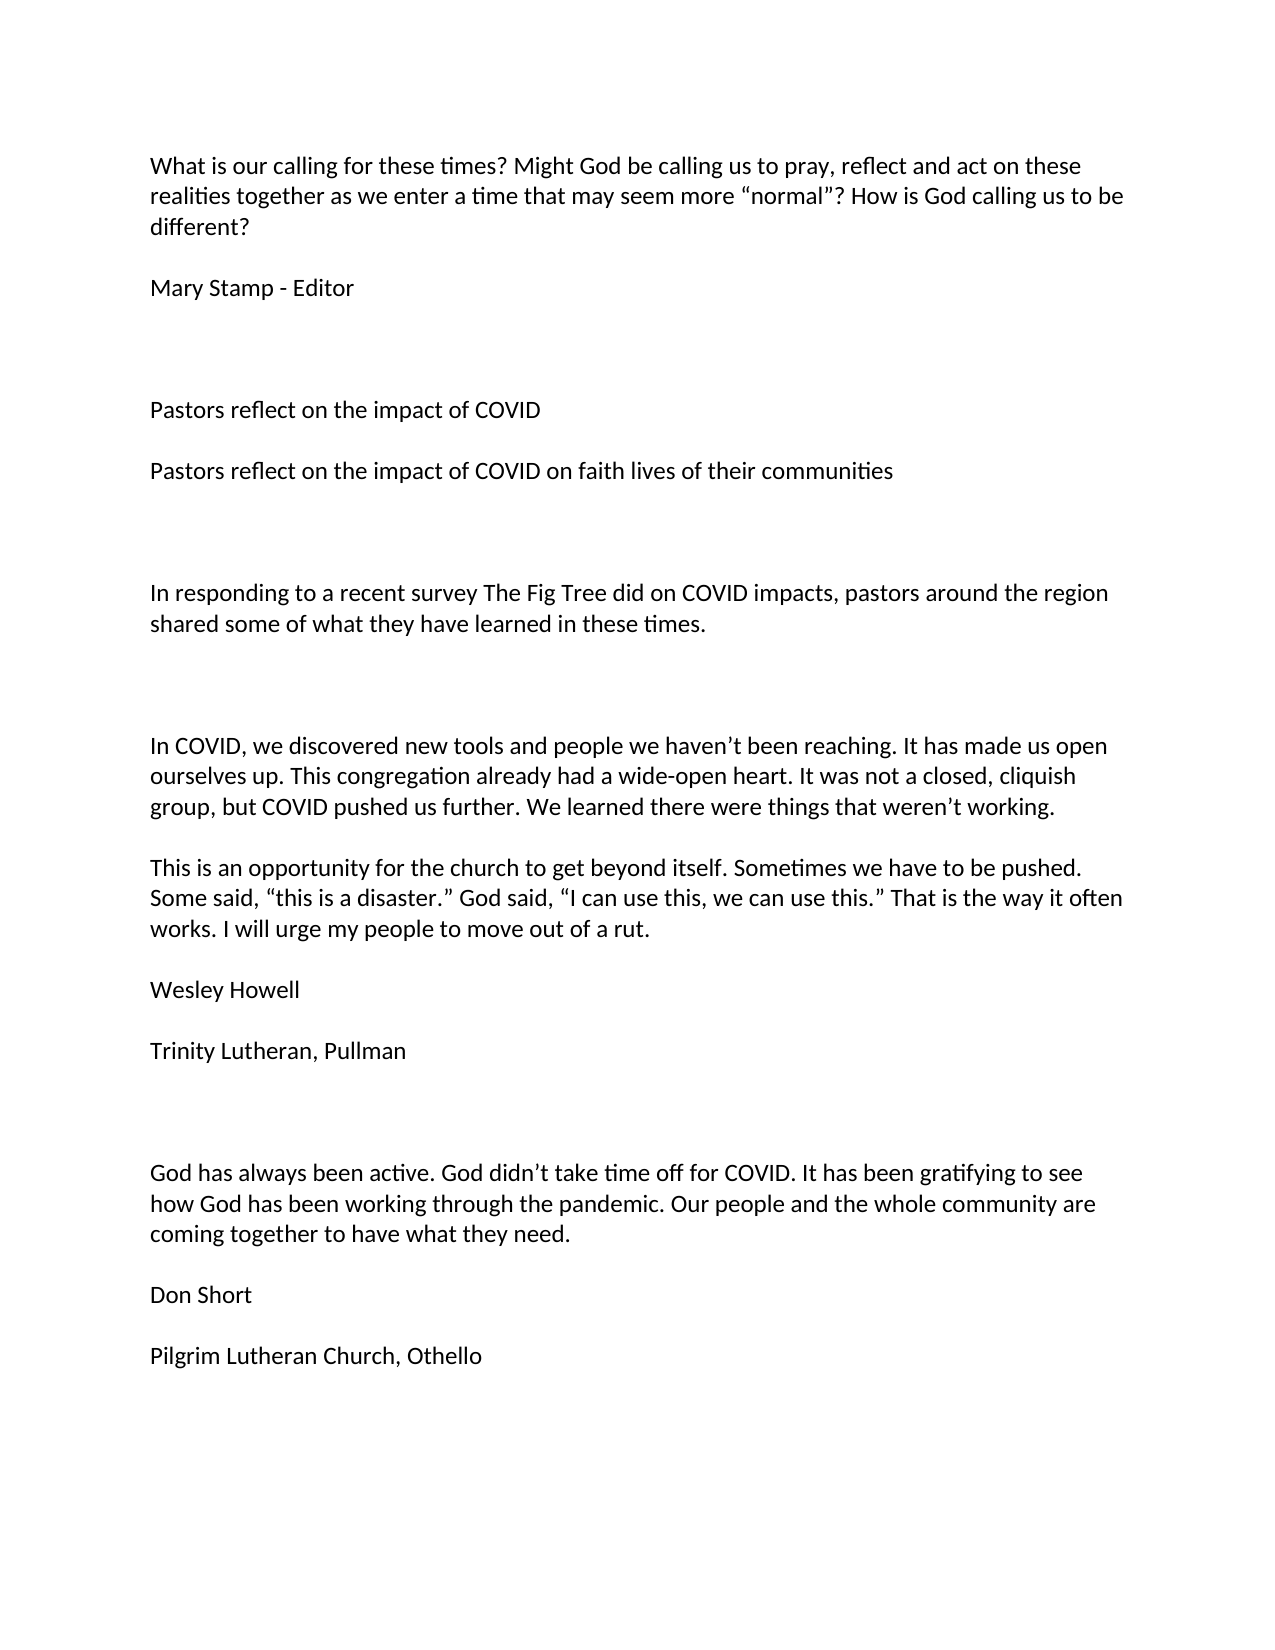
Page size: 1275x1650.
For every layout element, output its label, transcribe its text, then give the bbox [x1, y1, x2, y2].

text Pastors reflect on the impact of COVID on faith lives of their communities [150, 455, 1125, 486]
text In responding to a recent survey The Fig Tree did on COVID impacts, pastors around the region shared some of what they have learned in these times. [150, 577, 1125, 638]
text This is an opportunity for the church to get beyond itself. Sometimes we have to be pushed. Some said, “this is a disaster.” God said, “I can use this, we can use this.” That is the way it often works. I will urge my people to move out of a rut. [150, 852, 1125, 943]
text Don Short [150, 1279, 1125, 1310]
text God has always been active. God didn’t take time off for COVID. It has been gratifying to see how God has been working through the pandemic. Our people and the whole community are coming together to have what they need. [150, 1157, 1125, 1249]
text Trinity Lutheran, Pullman [150, 1035, 1125, 1066]
text What is our calling for these times? Might God be calling us to pray, reflect and act on these realities together as we enter a time that may seem more “normal”? How is God calling us to be different? [150, 150, 1125, 242]
text Wesley Howell [150, 974, 1125, 1004]
text Mary Stamp - Editor [150, 272, 1125, 303]
text In COVID, we discovered new tools and people we haven’t been reaching. It has made us open ourselves up. This congregation already had a wide-open heart. It was not a closed, cliquish group, but COVID pushed us further. We learned there were things that weren’t working. [150, 730, 1125, 821]
text Pilgrim Lutheran Church, Othello [150, 1340, 1125, 1371]
text Pastors reflect on the impact of COVID [150, 394, 1125, 425]
